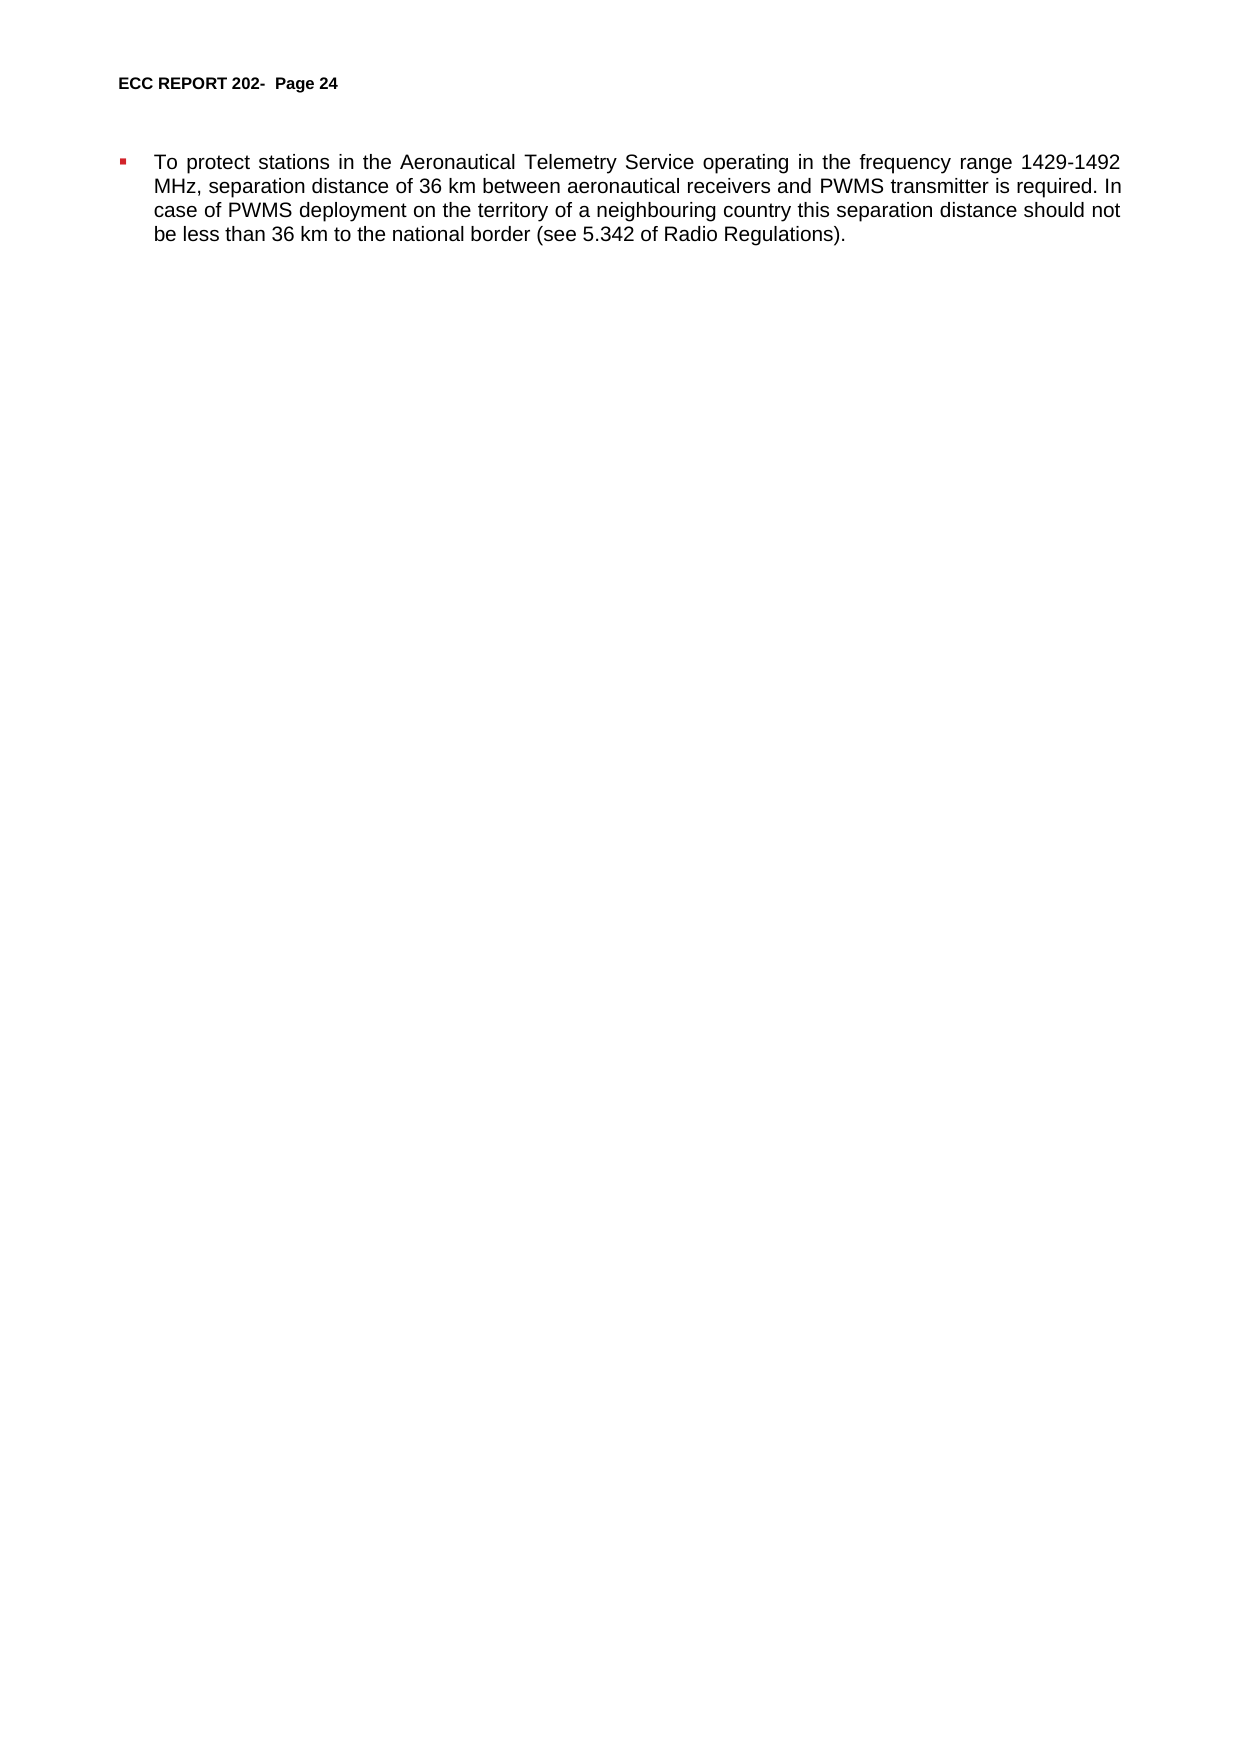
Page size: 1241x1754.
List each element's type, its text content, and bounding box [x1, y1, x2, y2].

list To protect stations in the Aeronautical Telemetry Service operating in the frequency range 1429-1492 MHz, separation distance of 36 km between aeronautical receivers and PWMS transmitter is required. In case of PWMS deployment on the territory of a neighbouring country this separation distance should not be less than 36 km to the national border (see 5.342 of Radio Regulations). [118, 150, 1122, 246]
